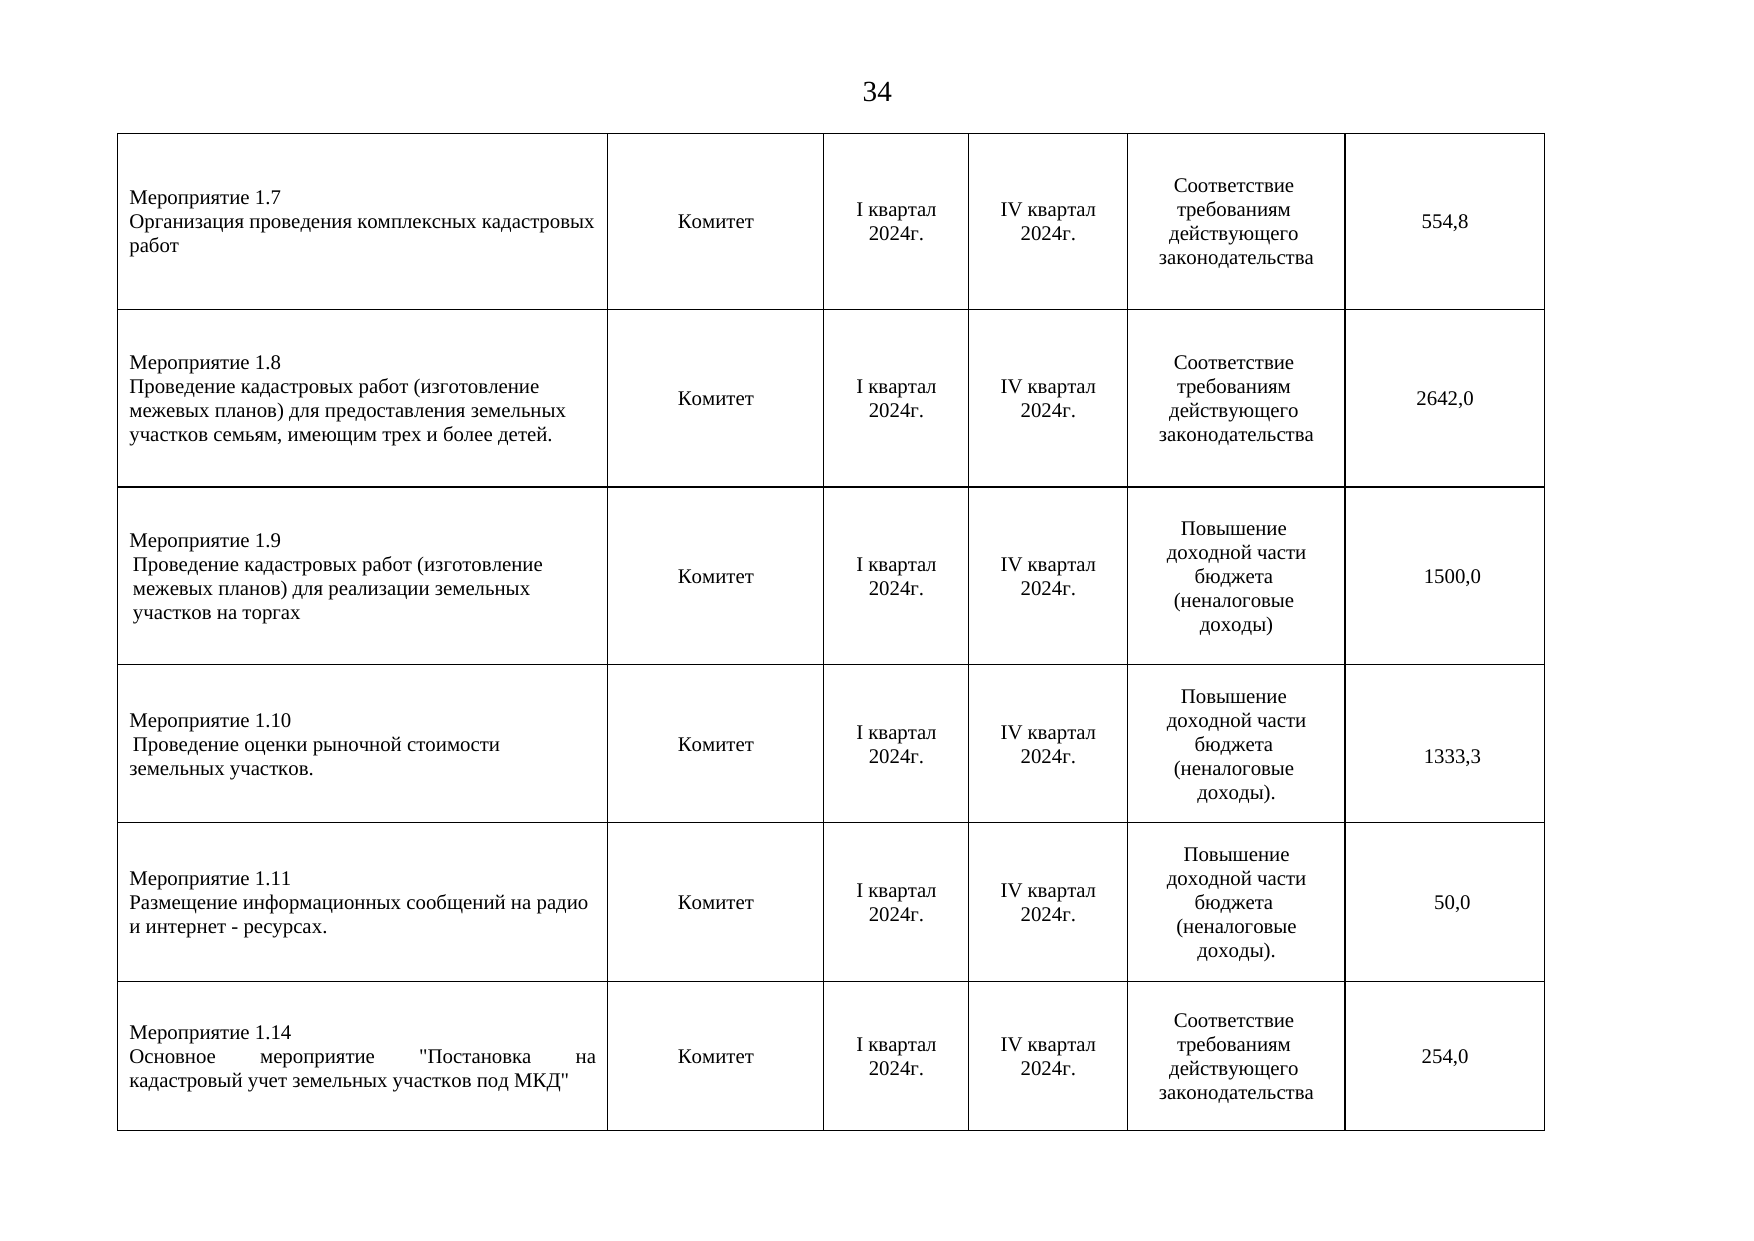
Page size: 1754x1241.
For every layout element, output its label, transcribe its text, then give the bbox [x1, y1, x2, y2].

table_cell IV квартал 2024г. [969, 310, 1127, 486]
table_cell 554,8 [1346, 134, 1544, 309]
table_cell I квартал 2024г. [824, 134, 968, 309]
table_cell 1500,0 [1346, 488, 1544, 664]
table_cell I квартал 2024г. [824, 823, 968, 981]
table_cell 2642,0 [1346, 310, 1544, 486]
table_cell IV квартал 2024г. [969, 665, 1127, 822]
table_cell Соответствие требованиям действующего законодательства [1128, 310, 1344, 486]
table_cell Мероприятие 1.9 Проведение кадастровых работ (изготовление межевых планов) для реализации земельных участков на торгах [118, 488, 607, 664]
table_cell Соответствие требованиям действующего законодательства [1128, 134, 1344, 309]
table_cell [1128, 982, 1344, 1130]
table_cell 1333,3 [1346, 665, 1544, 822]
table_cell Мероприятие 1.8 Проведение кадастровых работ (изготовление межевых планов) для предоставления земельных участков семьям, имеющим трех и более детей. [118, 310, 607, 486]
table_cell I квартал 2024г. [824, 665, 968, 822]
table_cell Повышение доходной части бюджета (неналоговые доходы). [1128, 665, 1344, 822]
table_cell I квартал 2024г. [824, 310, 968, 486]
table_cell IV квартал 2024г. [969, 488, 1127, 664]
table_cell 50,0 [1346, 823, 1544, 981]
table_cell IV квартал 2024г. [969, 823, 1127, 981]
table_cell Комитет [608, 134, 823, 309]
table_cell IV квартал 2024г. [969, 982, 1127, 1130]
table_cell I квартал 2024г. [824, 488, 968, 664]
table_cell 254,0 [1346, 982, 1544, 1130]
table_cell IV квартал 2024г. [969, 134, 1127, 309]
table_cell Мероприятие 1.7 Организация проведения комплексных кадастровых работ [118, 134, 607, 309]
table_cell Комитет [608, 823, 823, 981]
table_cell Повышение доходной части бюджета (неналоговые доходы). [1128, 823, 1344, 981]
table_cell Комитет [608, 982, 823, 1130]
table_cell Комитет [608, 310, 823, 486]
table_cell Мероприятие 1.10 Проведение оценки рыночной стоимости земельных участков. [118, 665, 607, 822]
table_cell Повышение доходной части бюджета (неналоговые доходы) [1128, 488, 1344, 664]
table_cell I квартал 2024г. [824, 982, 968, 1130]
table_cell Мероприятие 1.14 Основное мероприятие "Постановка на кадастровый учет земельных участков под МКД" [118, 982, 607, 1130]
table_cell Комитет [608, 488, 823, 664]
table_cell Мероприятие 1.11 Размещение информационных сообщений на радио и интернет - ресурсах. [118, 823, 607, 981]
table_cell Комитет [608, 665, 823, 822]
